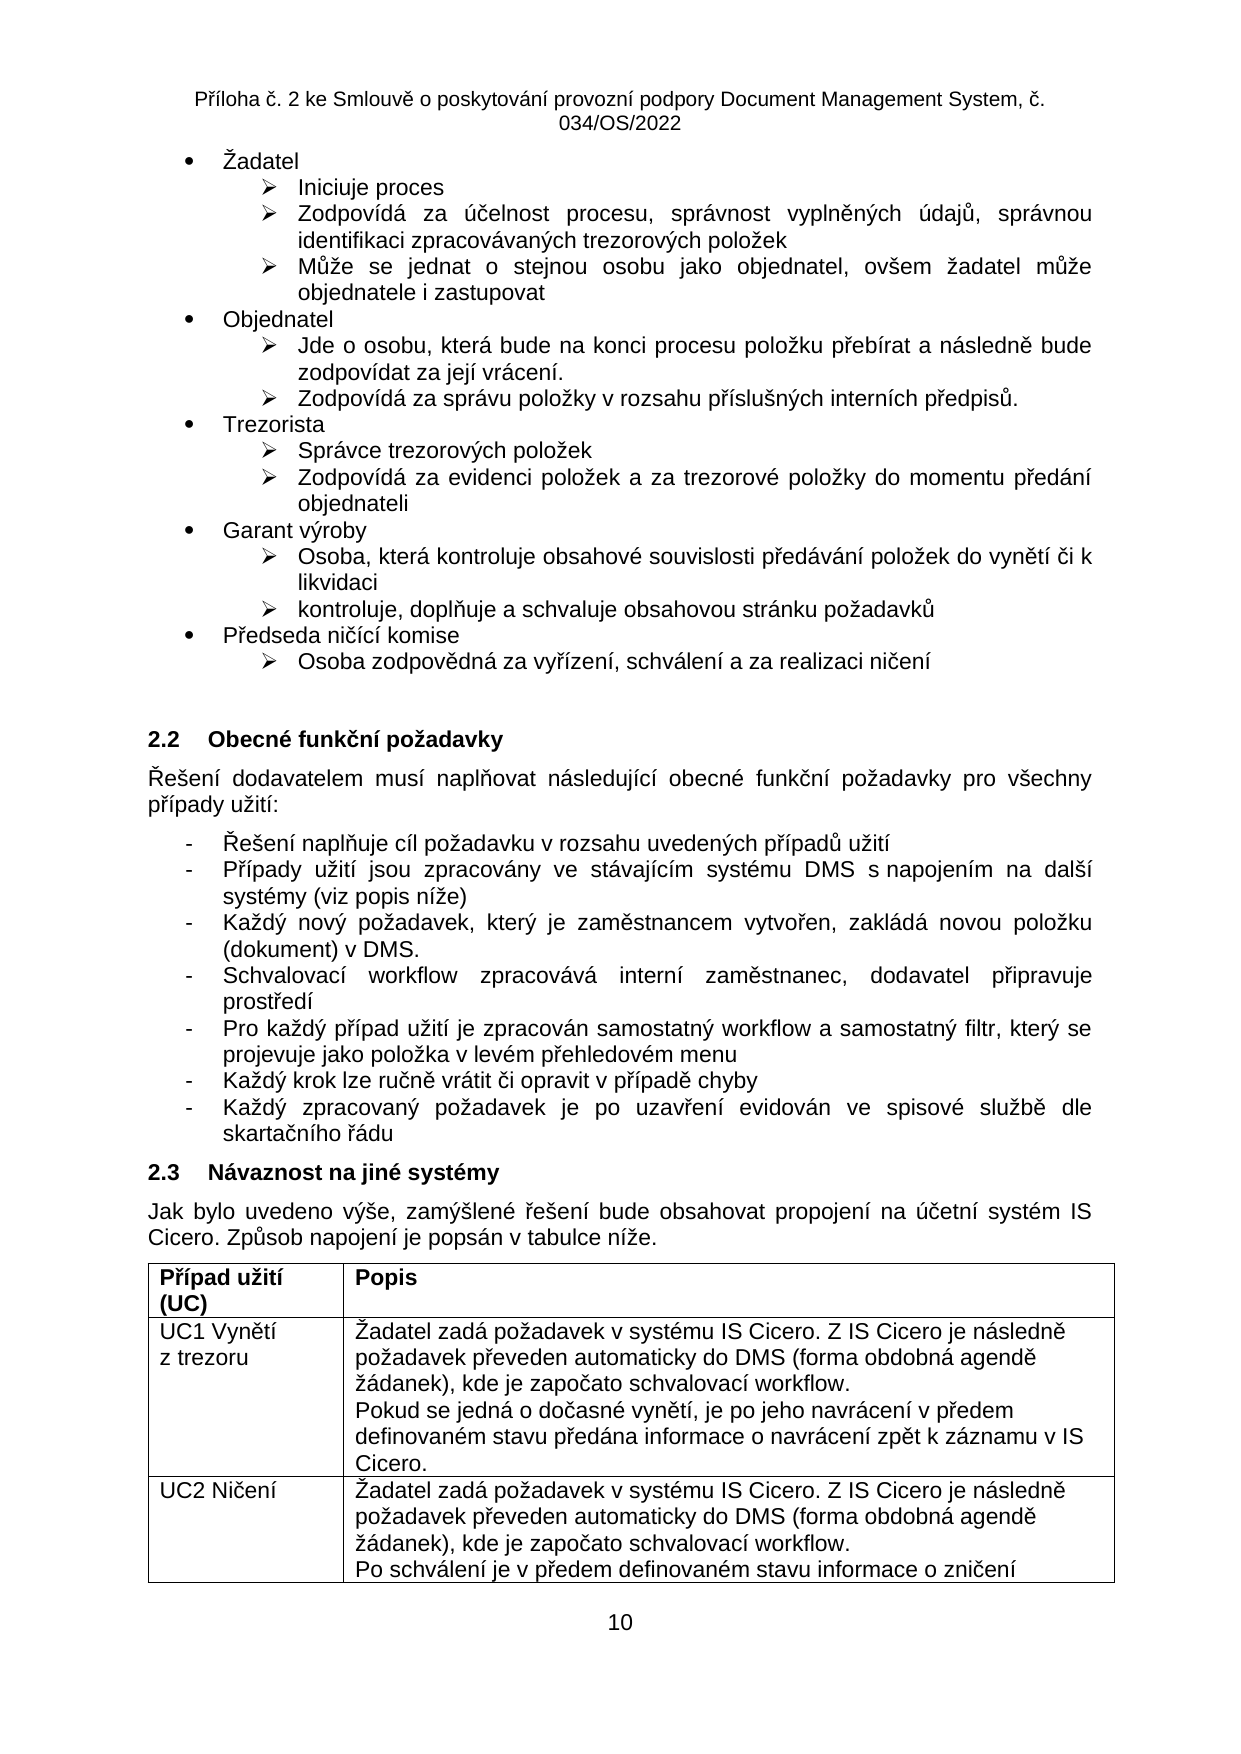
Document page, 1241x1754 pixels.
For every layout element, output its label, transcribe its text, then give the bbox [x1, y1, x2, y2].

list Trezorista [185, 411, 1093, 437]
list Osoba zodpovědná za vyřízení, schválení a za realizaci ničení [260, 648, 1093, 675]
list Zodpovídá za evidenci položek a za trezorové položky do momentu předání objednateli [260, 464, 1093, 517]
table_cell UC1 Vynětí z trezoru [149, 1318, 343, 1476]
list Každý krok lze ručně vrátit či opravit v případě chyby [185, 1067, 1093, 1094]
list Objednatel [185, 306, 1093, 332]
list Pro každý případ užití je zpracován samostatný workflow a samostatný filtr, který se projevuje jako položka v levém přehledovém menu [185, 1014, 1093, 1067]
list Může se jednat o stejnou osobu jako objednatel, ovšem žadatel může objednatele i zastupovat [260, 253, 1093, 306]
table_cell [344, 1477, 1114, 1582]
list Zodpovídá za správu položky v rozsahu příslušných interních předpisů. [260, 385, 1093, 411]
table_header Popis [344, 1264, 1114, 1317]
text Řešení dodavatelem musí naplňovat následující obecné funkční požadavky pro všechny případy užití: [148, 765, 1093, 818]
list Každý zpracovaný požadavek je po uzavření evidován ve spisové službě dle skartačního řádu [185, 1094, 1093, 1146]
list Schvalovací workflow zpracovává interní zaměstnanec, dodavatel připravuje prostředí [185, 962, 1093, 1014]
list Jde o osobu, která bude na konci procesu položku přebírat a následně bude zodpovídat za její vrácení. [260, 332, 1093, 385]
list Garant výroby [185, 517, 1093, 543]
table_cell UC2 Ničení [149, 1477, 343, 1582]
subtitle Obecné funkční požadavky [148, 726, 1093, 752]
list Žadatel [185, 148, 1093, 174]
subtitle Návaznost na jiné systémy [148, 1159, 1093, 1185]
list Případy užití jsou zpracovány ve stávajícím systému DMS s napojením na další systémy (viz popis níže) [185, 856, 1093, 909]
list kontroluje, doplňuje a schvaluje obsahovou stránku požadavků [260, 596, 1093, 622]
list Iniciuje proces [260, 174, 1093, 200]
list Správce trezorových položek [260, 437, 1093, 464]
list Předseda ničící komise [185, 622, 1093, 648]
text Jak bylo uvedeno výše, zamýšlené řešení bude obsahovat propojení na účetní systém IS Cicero. Způsob napojení je popsán v tabulce níže. [148, 1198, 1093, 1250]
list Osoba, která kontroluje obsahové souvislosti předávání položek do vynětí či k likvidaci [260, 543, 1093, 596]
table_cell Žadatel zadá požadavek v systému IS Cicero. Z IS Cicero je následně požadavek převeden automaticky do DMS (forma obdobná agendě žádanek), kde je započato schvalovací workflow. Pokud se jedná o dočasné vynětí, je po jeho navrácení v předem definovaném stavu předána informace o navrácení zpět k záznamu v IS Cicero. [344, 1318, 1114, 1476]
list Řešení naplňuje cíl požadavku v rozsahu uvedených případů užití [185, 830, 1093, 856]
list Zodpovídá za účelnost procesu, správnost vyplněných údajů, správnou identifikaci zpracovávaných trezorových položek [260, 200, 1093, 253]
table_header Případ užití (UC) [149, 1264, 343, 1317]
list Každý nový požadavek, který je zaměstnancem vytvořen, zakládá novou položku (dokument) v DMS. [185, 909, 1093, 962]
